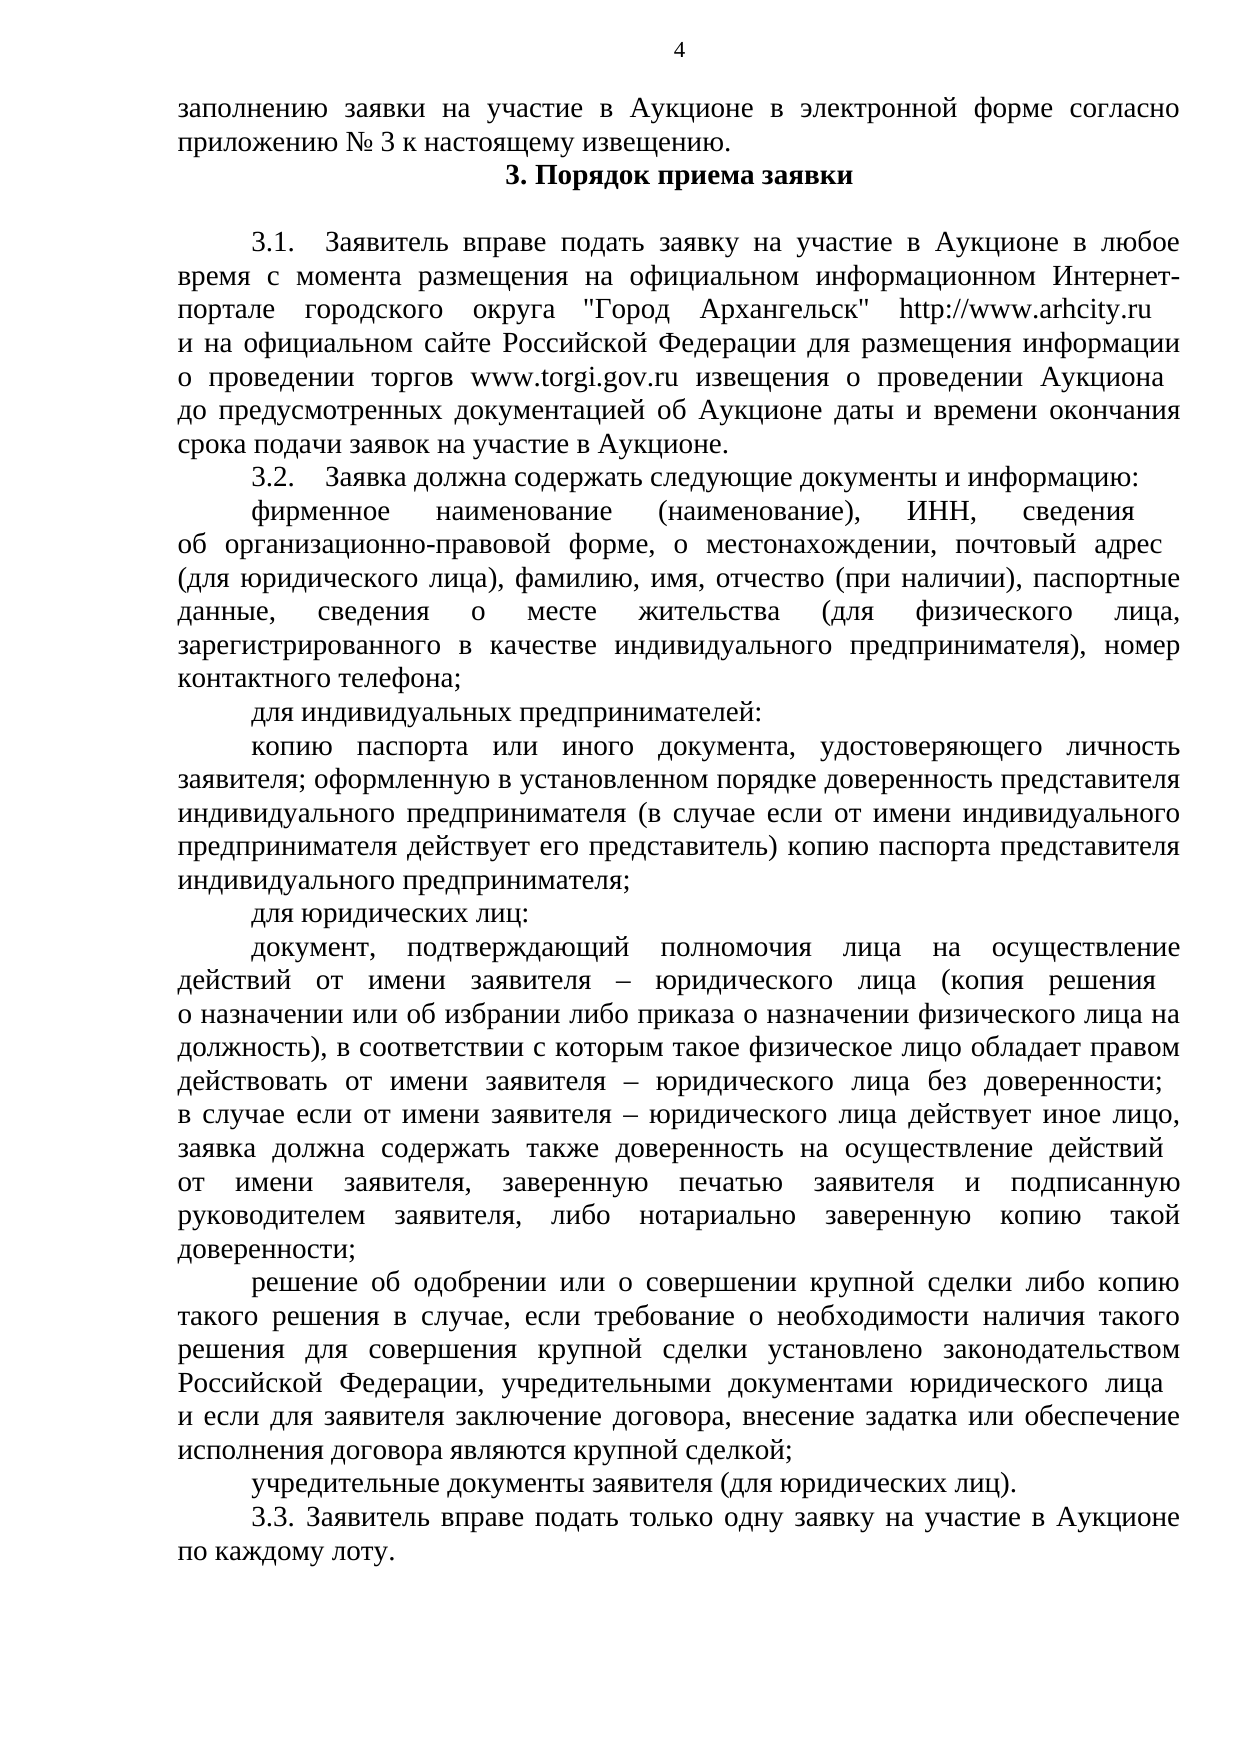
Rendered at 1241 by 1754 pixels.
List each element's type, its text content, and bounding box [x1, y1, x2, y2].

text фирменное наименование (наименование), ИНН, сведения об организационно-правовой форме, о местонахождении, почтовый адрес (для юридического лица), фамилию, имя, отчество (при наличии), паспортные данные, сведения о месте жительства (для физического лица, зарегистрированного в качестве индивидуального предпринимателя), номер контактного телефона; [177, 493, 1181, 694]
list Заявитель вправе подать заявку на участие в Аукционе в любое время с момента размещения на официальном информационном Интернет-портале городского округа "Город Архангельск" http://www.arhcity.ru и на официальном сайте Российской Федерации для размещения информации о проведении торгов www.torgi.gov.ru извещения о проведении Аукциона до предусмотренных документацией об Аукционе даты и времени окончания срока подачи заявок на участие в Аукционе. [177, 224, 1181, 459]
text документ, подтверждающий полномочия лица на осуществление действий от имени заявителя – юридического лица (копия решения о назначении или об избрании либо приказа о назначении физического лица на должность), в соответствии с которым такое физическое лицо обладает правом действовать от имени заявителя – юридического лица без доверенности; в случае если от имени заявителя – юридического лица действует иное лицо, заявка должна содержать также доверенность на осуществление действий от имени заявителя, заверенную печатью заявителя и подписанную руководителем заявителя, либо нотариально заверенную копию такой доверенности; [177, 929, 1181, 1264]
text для юридических лиц: [177, 895, 1181, 929]
text решение об одобрении или о совершении крупной сделки либо копию такого решения в случае, если требование о необходимости наличия такого решения для совершения крупной сделки установлено законодательством Российской Федерации, учредительными документами юридического лица и если для заявителя заключение договора, внесение задатка или обеспечение исполнения договора являются крупной сделкой; [177, 1264, 1181, 1466]
list Порядок приема заявки [177, 157, 1181, 191]
text для индивидуальных предпринимателей: [177, 694, 1181, 728]
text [177, 90, 1181, 157]
list Заявка должна содержать следующие документы и информацию: [177, 459, 1181, 493]
text учредительные документы заявителя (для юридических лиц). [177, 1466, 1181, 1499]
text копию паспорта или иного документа, удостоверяющего личность заявителя; оформленную в установленном порядке доверенность представителя индивидуального предпринимателя (в случае если от имени индивидуального предпринимателя действует его представитель) копию паспорта представителя индивидуального предпринимателя; [177, 728, 1181, 895]
list Заявитель вправе подать только одну заявку на участие в Аукционе по каждому лоту. [177, 1499, 1181, 1566]
